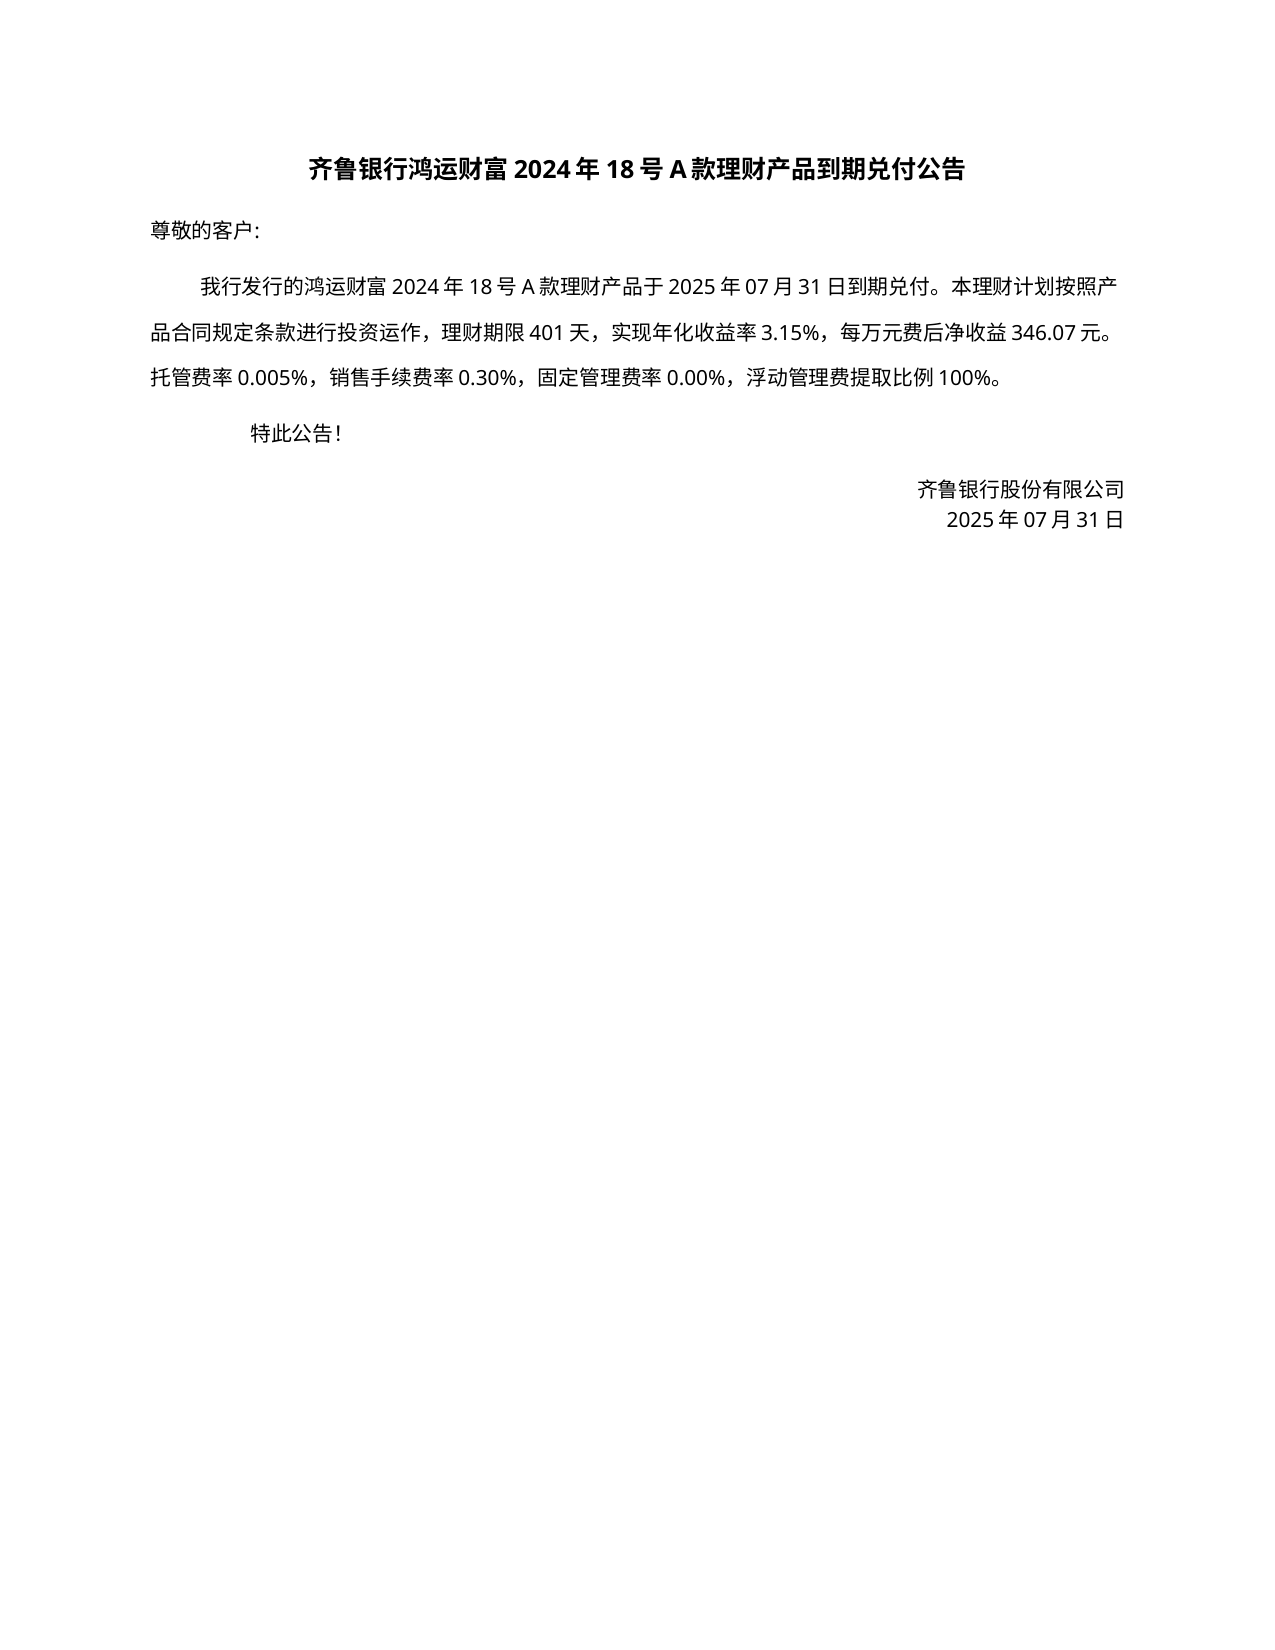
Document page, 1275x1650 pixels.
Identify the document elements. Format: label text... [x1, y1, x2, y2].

text 特此公告！ [150, 403, 1125, 431]
text 尊敬的客户: [150, 211, 1125, 240]
text 齐鲁银行鸿运财富2024年18号A款理财产品到期兑付公告 [150, 150, 1125, 184]
text 2025年07月31日 [150, 484, 1125, 513]
text 齐鲁银行股份有限公司 [150, 456, 1125, 484]
text 我行发行的鸿运财富2024年18号A款理财产品于2025年07月31日到期兑付。本理财计划按照产品合同规定条款进行投资运作，理财期限401天，实现年化收益率3.15%，每万元费后净收益346.07元。托管费率0.005%，销售手续费率0.30%，固定管理费率0.00%，浮动管理费提取比例100%。 [150, 264, 1125, 378]
